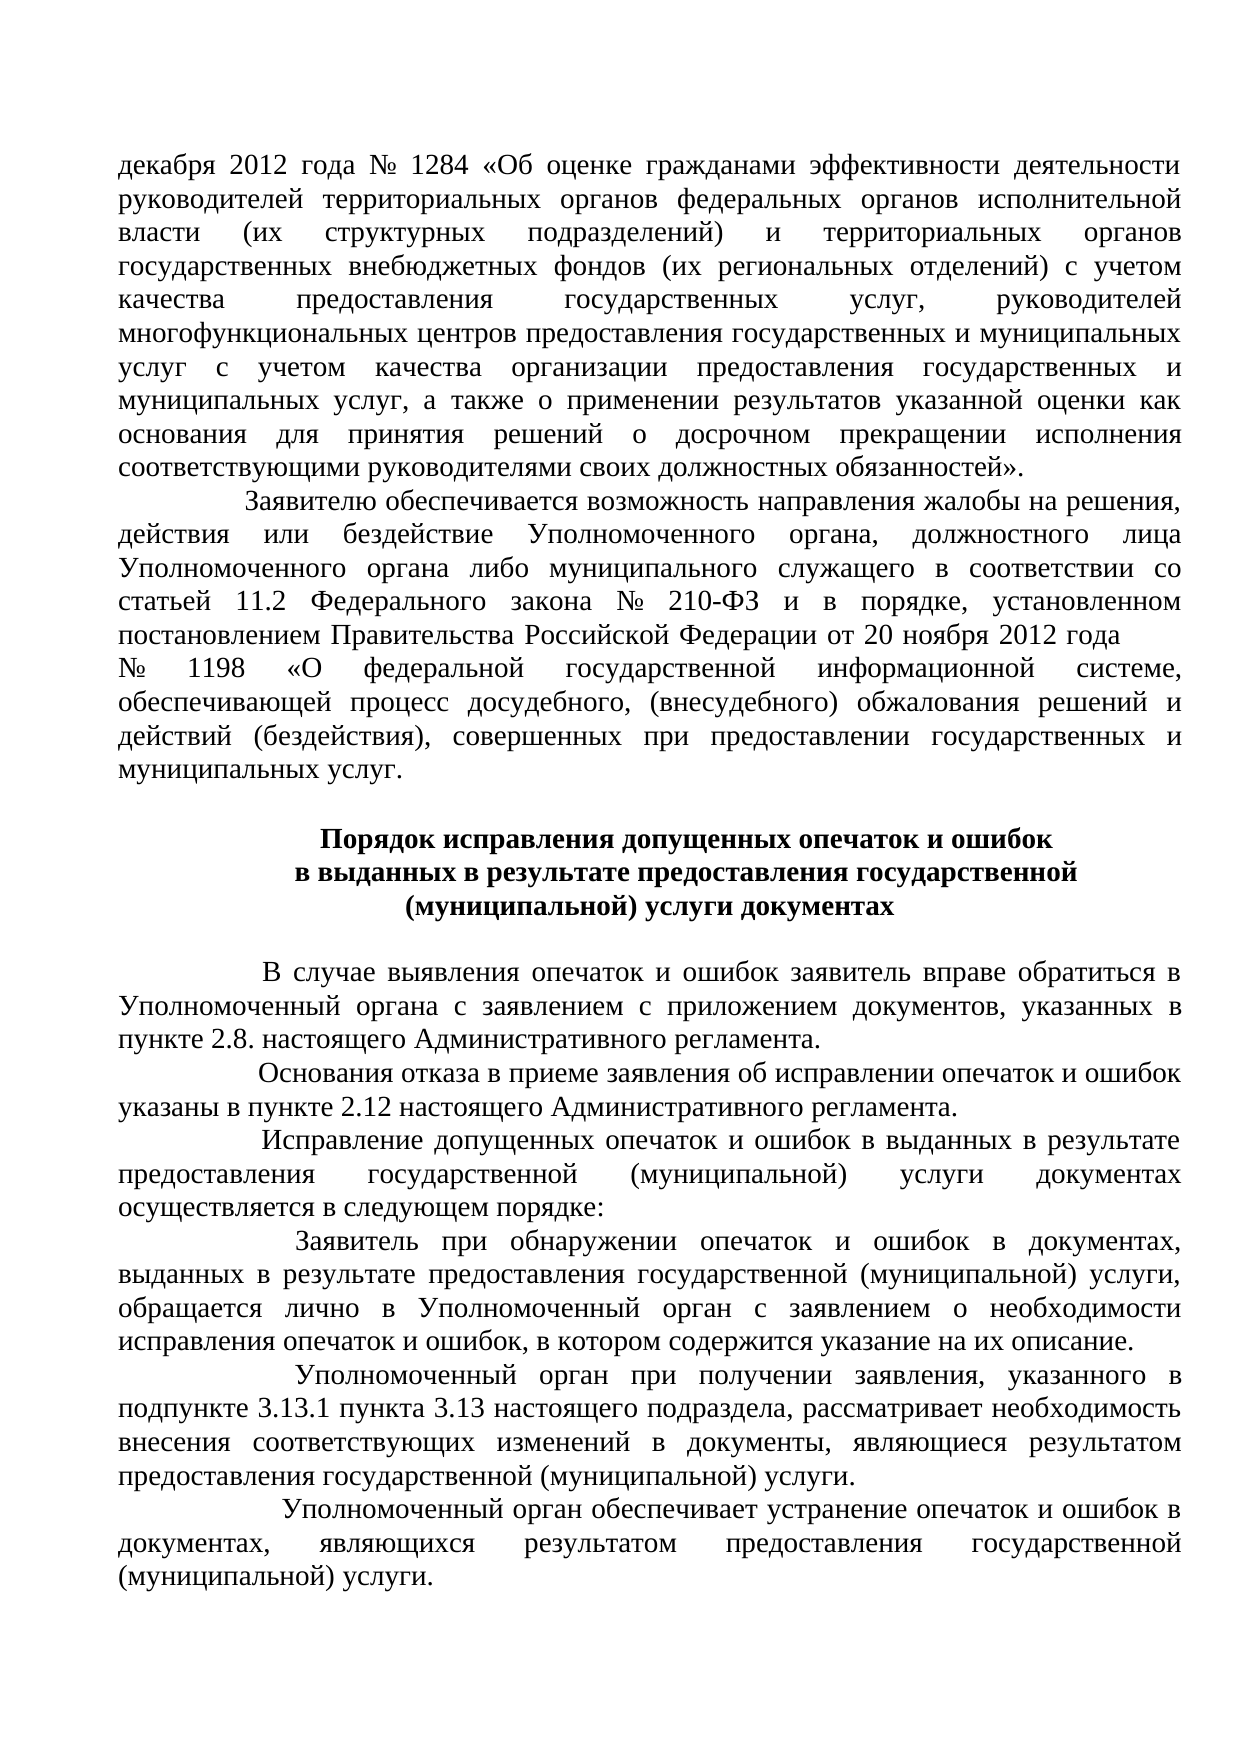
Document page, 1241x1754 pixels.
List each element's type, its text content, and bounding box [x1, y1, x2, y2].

list Основания отказа в приеме заявления об исправлении опечаток и ошибок указаны в пункте 2.12 настоящего Административного регламента. [118, 1055, 1182, 1122]
list Уполномоченный орган при получении заявления, указанного в подпункте 3.13.1 пункта 3.13 настоящего подраздела, рассматривает необходимость внесения соответствующих изменений в документы, являющиеся результатом предоставления государственной (муниципальной) услуги. [118, 1357, 1182, 1491]
list Заявителю обеспечивается возможность направления жалобы на решения, действия или бездействие Уполномоченного органа, должностного лица Уполномоченного органа либо муниципального служащего в соответствии со статьей 11.2 Федерального закона № 210-ФЗ и в порядке, установленном постановлением Правительства Российской Федерации от 20 ноября 2012 года [118, 483, 1182, 651]
text декабря 2012 года № 1284 «Об оценке гражданами эффективности деятельности руководителей территориальных органов федеральных органов исполнительной власти (их структурных подразделений) и территориальных органов государственных внебюджетных фондов (их региональных отделений) с учетом качества предоставления государственных услуг, руководителей многофункциональных центров предоставления государственных и муниципальных услуг с учетом качества организации предоставления государственных и муниципальных услуг, а также о применении результатов указанной оценки как основания для принятия решений о досрочном прекращении исполнения соответствующими руководителями своих должностных обязанностей». [118, 147, 1182, 483]
list В случае выявления опечаток и ошибок заявитель вправе обратиться в Уполномоченный органа с заявлением с приложением документов, указанных в пункте 2.8. настоящего Административного регламента. [118, 954, 1182, 1055]
list Исправление допущенных опечаток и ошибок в выданных в результате предоставления государственной (муниципальной) услуги документах осуществляется в следующем порядке: [118, 1122, 1182, 1223]
list Уполномоченный орган обеспечивает устранение опечаток и ошибок в документах, являющихся результатом предоставления государственной (муниципальной) услуги. [118, 1491, 1182, 1592]
text № 1198 «О федеральной государственной информационной системе, обеспечивающей процесс досудебного, (внесудебного) обжалования решений и действий (бездействия), совершенных при предоставлении государственных и муниципальных услуг. [118, 651, 1182, 785]
text в выданных в результате предоставления государственной (муниципальной) услуги документах [294, 854, 1080, 922]
subtitle Порядок исправления допущенных опечаток и ошибок [320, 821, 1194, 854]
list Заявитель при обнаружении опечаток и ошибок в документах, выданных в результате предоставления государственной (муниципальной) услуги, обращается лично в Уполномоченный орган с заявлением о необходимости исправления опечаток и ошибок, в котором содержится указание на их описание. [118, 1223, 1182, 1357]
